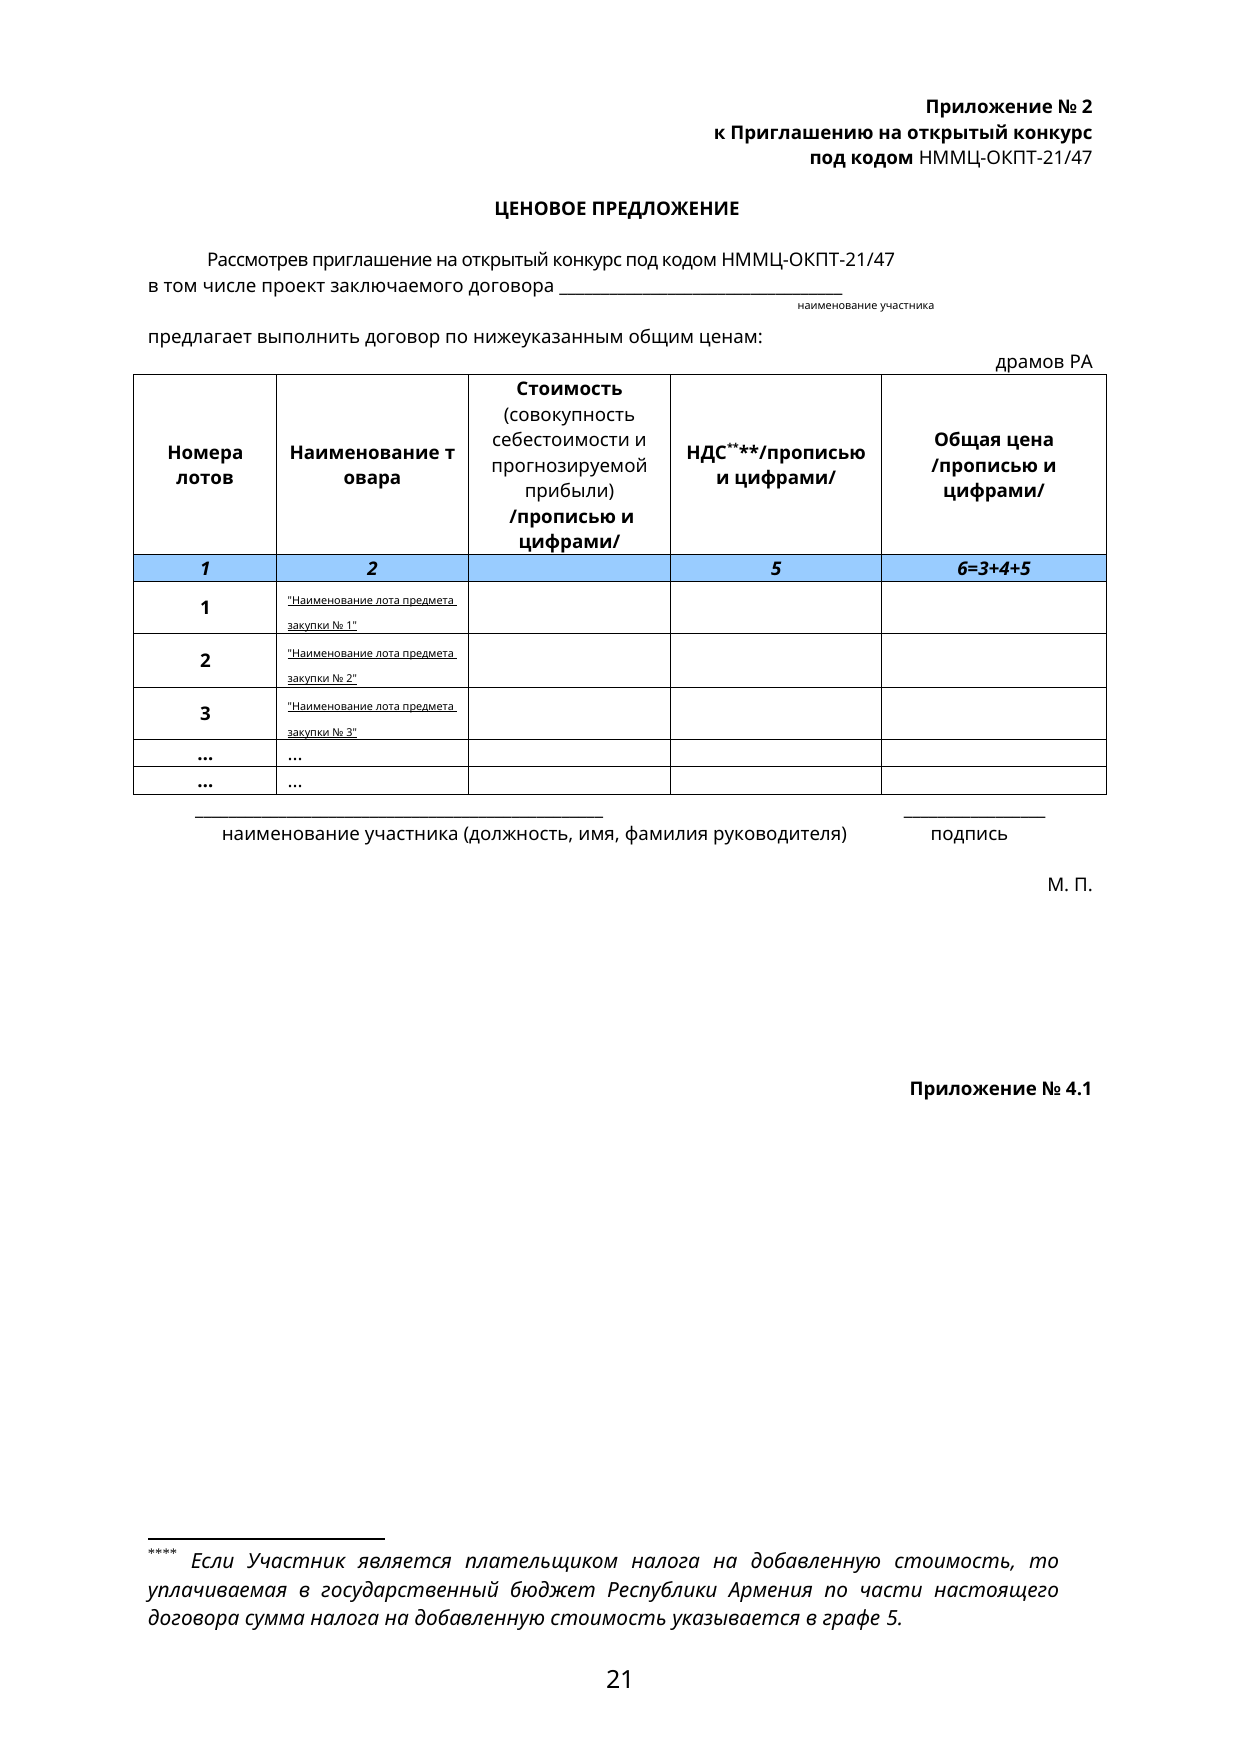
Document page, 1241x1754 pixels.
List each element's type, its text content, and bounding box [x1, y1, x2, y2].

table_cell [882, 740, 1106, 766]
text ЦЕНОВОЕ ПРЕДЛОЖЕНИЕ [141, 196, 1092, 221]
table_cell [469, 634, 670, 687]
text М. П. [148, 871, 1092, 897]
table_cell [671, 688, 881, 739]
table_cell … [134, 767, 276, 794]
text Рассмотрев приглашение на открытый конкурс под кодом НММЦ-ОКПТ-21/47 [148, 247, 1092, 272]
table_header Номера лотов [134, 375, 276, 554]
table_cell [671, 634, 881, 687]
table_cell [882, 688, 1106, 739]
table_header Общая цена /прописью и цифрами/ [882, 375, 1106, 554]
text к Приглашению на открытый конкурс под кодом НММЦ-ОКПТ-21/47 [148, 119, 1092, 170]
table_cell 6=3+4+5 [882, 555, 1106, 581]
table_header НДС**/прописью и цифрами/ [671, 375, 881, 554]
table_cell 1 [134, 582, 276, 633]
table_cell [882, 634, 1106, 687]
table_cell "Наименование лота предмета закупки № 2" [277, 634, 468, 687]
text драмов РА [148, 349, 1092, 374]
text _________________________________________________ _________________ [148, 795, 1092, 820]
table_cell "Наименование лота предмета закупки № 1" [277, 582, 468, 633]
table_cell "Наименование лота предмета закупки № 3" [277, 688, 468, 739]
text наименование участника [797, 298, 1092, 323]
table_cell 5 [671, 555, 881, 581]
table_cell ... [277, 767, 468, 794]
table_cell 2 [134, 634, 276, 687]
table_cell [882, 767, 1106, 794]
text в том числе проект заключаемого договора __________________________________ [148, 272, 1092, 298]
text предлагает выполнить договор по нижеуказанным общим ценам: [148, 323, 1092, 349]
table_cell [671, 767, 881, 794]
table_cell 2 [277, 555, 468, 581]
table_header Наименование товара [277, 375, 468, 554]
table_cell [671, 740, 881, 766]
table_cell [469, 555, 670, 581]
table_cell ... [277, 740, 468, 766]
table_cell [469, 688, 670, 739]
table_cell … [134, 740, 276, 766]
table_cell [671, 582, 881, 633]
text Приложение № 4.1 [148, 1076, 1092, 1101]
table_cell [469, 582, 670, 633]
table_cell [882, 582, 1106, 633]
table_cell 1 [134, 555, 276, 581]
table_cell [469, 767, 670, 794]
table_cell 3 [134, 688, 276, 739]
table_header Стоимость (совокупность себестоимости и прогнозируемой прибыли) /прописью и цифрами/ [469, 375, 670, 554]
text Приложение № 2 [148, 94, 1092, 119]
text наименование участника (должность, имя, фамилия руководителя) подпись [222, 820, 1092, 846]
table_cell [469, 740, 670, 766]
